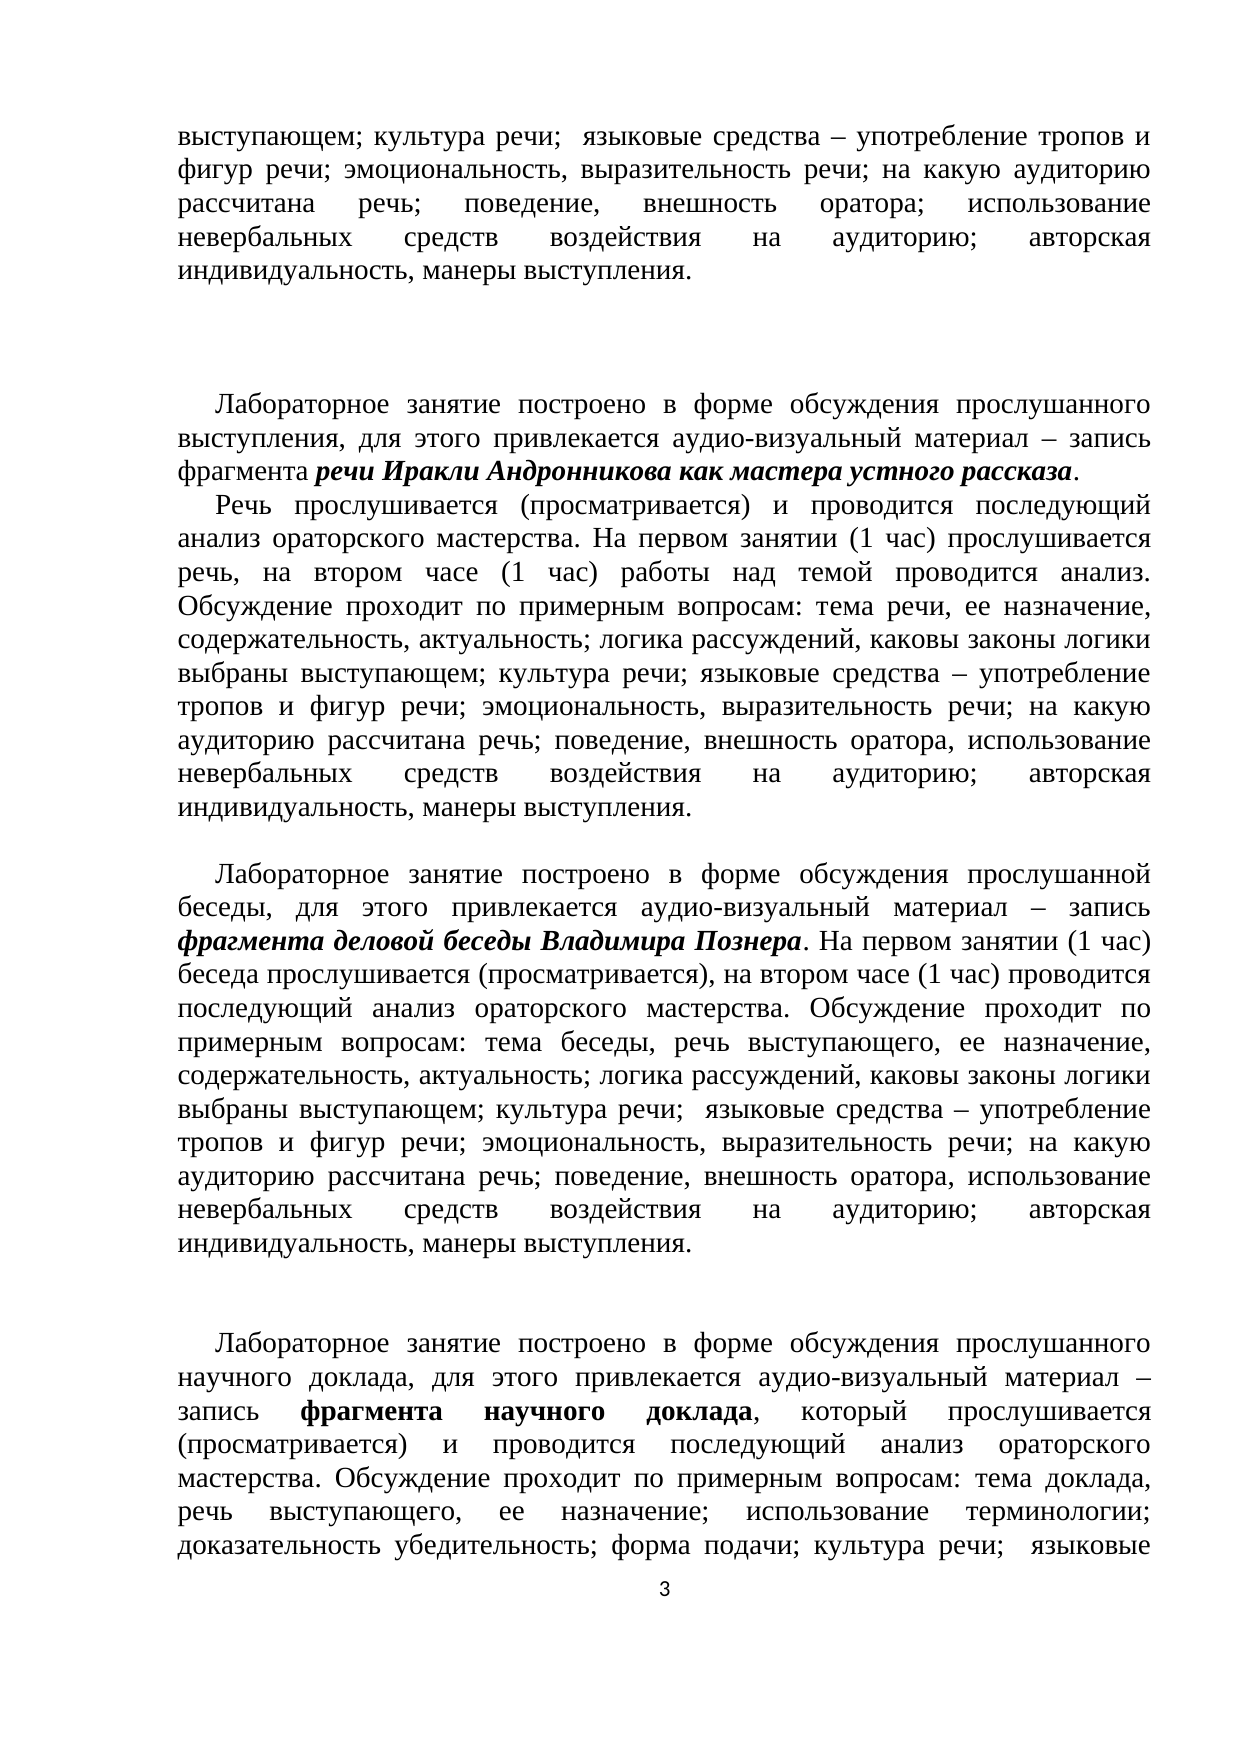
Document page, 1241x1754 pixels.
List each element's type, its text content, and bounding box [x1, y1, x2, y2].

text Лабораторное занятие построено в форме обсуждения прослушанного выступления, для этого привлекается аудио-визуальный материал – запись фрагмента речи Иракли Андронникова как мастера устного рассказа. [177, 386, 1152, 487]
text Лабораторное занятие построено в форме обсуждения прослушанной беседы, для этого привлекается аудио-визуальный материал – запись фрагмента деловой беседы Владимира Познера. На первом занятии (1 час) беседа прослушивается (просматривается), на втором часе (1 час) проводится последующий анализ ораторского мастерства. Обсуждение проходит по примерным вопросам: тема беседы, речь выступающего, ее назначение, содержательность, актуальность; логика рассуждений, каковы законы логики выбраны выступающем; культура речи; языковые средства – употребление тропов и фигур речи; эмоциональность, выразительность речи; на какую аудиторию рассчитана речь; поведение, внешность оратора, использование невербальных средств воздействия на аудиторию; авторская индивидуальность, манеры выступления. [177, 856, 1152, 1258]
text Речь прослушивается (просматривается) и проводится последующий анализ ораторского мастерства. На первом занятии (1 час) прослушивается речь, на втором часе (1 час) работы над темой проводится анализ. Обсуждение проходит по примерным вопросам: тема речи, ее назначение, содержательность, актуальность; логика рассуждений, каковы законы логики выбраны выступающем; культура речи; языковые средства – употребление тропов и фигур речи; эмоциональность, выразительность речи; на какую аудиторию рассчитана речь; поведение, внешность оратора, использование невербальных средств воздействия на аудиторию; авторская индивидуальность, манеры выступления. [177, 487, 1152, 822]
